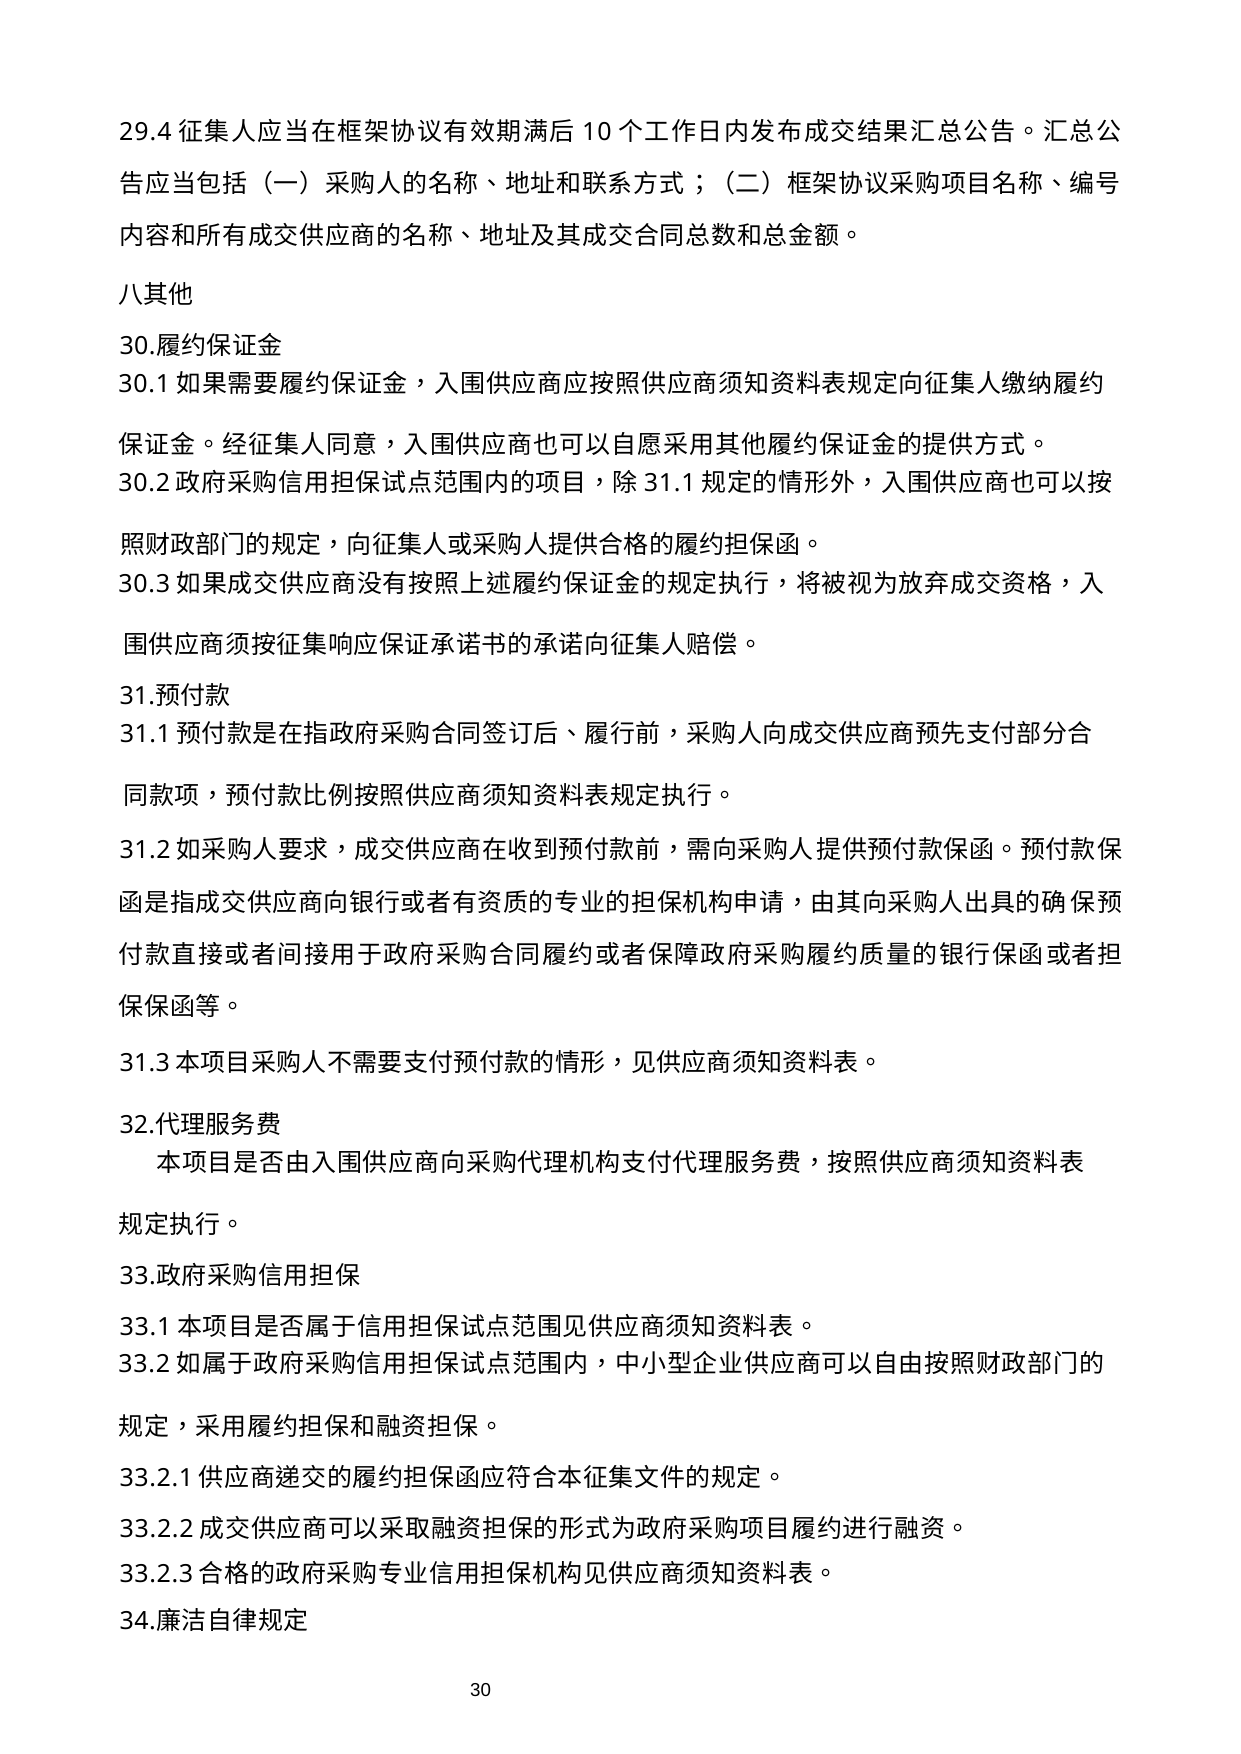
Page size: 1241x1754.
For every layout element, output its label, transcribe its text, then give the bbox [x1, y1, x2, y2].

text 规定执行。 [119, 1208, 1122, 1240]
text 31.2如采购人要求，成交供应商在收到预付款前，需向采购人提供预付款保函。预付款保函是指成交供应商向银行或者有资质的专业的担保机构申请，由其向采购人出具的确保预付款直接或者间接用于政府采购合同履约或者保障政府采购履约质量的银行保函或者担保保函等。 [119, 832, 1122, 1022]
text 32.代理服务费 [119, 1108, 1122, 1140]
text 本项目是否由入围供应商向采购代理机构支付代理服务费，按照供应商须知资料表 [118, 1157, 1122, 1208]
text 33.2.1供应商递交的履约担保函应符合本征集文件的规定。 [119, 1461, 1122, 1493]
text 30.3如果成交供应商没有按照上述履约保证金的规定执行，将被视为放弃成交资格，入 [118, 577, 1122, 628]
text 31.预付款 [119, 679, 1122, 711]
text 保证金。经征集人同意，入围供应商也可以自愿采用其他履约保证金的提供方式。 [119, 428, 1122, 460]
text 30.2政府采购信用担保试点范围内的项目，除31.1规定的情形外，入围供应商也可以按 [118, 477, 1122, 528]
text 31.1预付款是在指政府采购合同签订后、履行前，采购人向成交供应商预先支付部分合 [119, 728, 1122, 779]
text 33.政府采购信用担保 [119, 1259, 1122, 1291]
text 33.2.3合格的政府采购专业信用担保机构见供应商须知资料表。 [119, 1565, 1122, 1604]
text 33.2如属于政府采购信用担保试点范围内，中小型企业供应商可以自由按照财政部门的 [118, 1359, 1122, 1410]
text 34.廉洁自律规定 [119, 1604, 1122, 1636]
text 30.履约保证金 [119, 328, 1122, 361]
text 八其他 [118, 285, 1122, 308]
text 同款项，预付款比例按照供应商须知资料表规定执行。 [123, 779, 1122, 811]
text 31.3本项目采购人不需要支付预付款的情形，见供应商须知资料表。 [119, 1058, 1122, 1108]
text 33.2.2成交供应商可以采取融资担保的形式为政府采购项目履约进行融资。 [119, 1512, 1122, 1544]
text 围供应商须按征集响应保证承诺书的承诺向征集人赔偿。 [123, 628, 1122, 660]
text 33.1本项目是否属于信用担保试点范围见供应商须知资料表。 [119, 1310, 1122, 1342]
text 规定，采用履约担保和融资担保。 [119, 1410, 1122, 1442]
text 29.4征集人应当在框架协议有效期满后10个工作日内发布成交结果汇总公告。汇总公告应当包括（一）采购人的名称、地址和联系方式；（二）框架协议采购项目名称、编号内容和所有成交供应商的名称、地址及其成交合同总数和总金额。 [119, 114, 1122, 252]
text 照财政部门的规定，向征集人或采购人提供合格的履约担保函。 [120, 528, 1122, 560]
text 30.1如果需要履约保证金，入围供应商应按照供应商须知资料表规定向征集人缴纳履约 [118, 378, 1122, 428]
